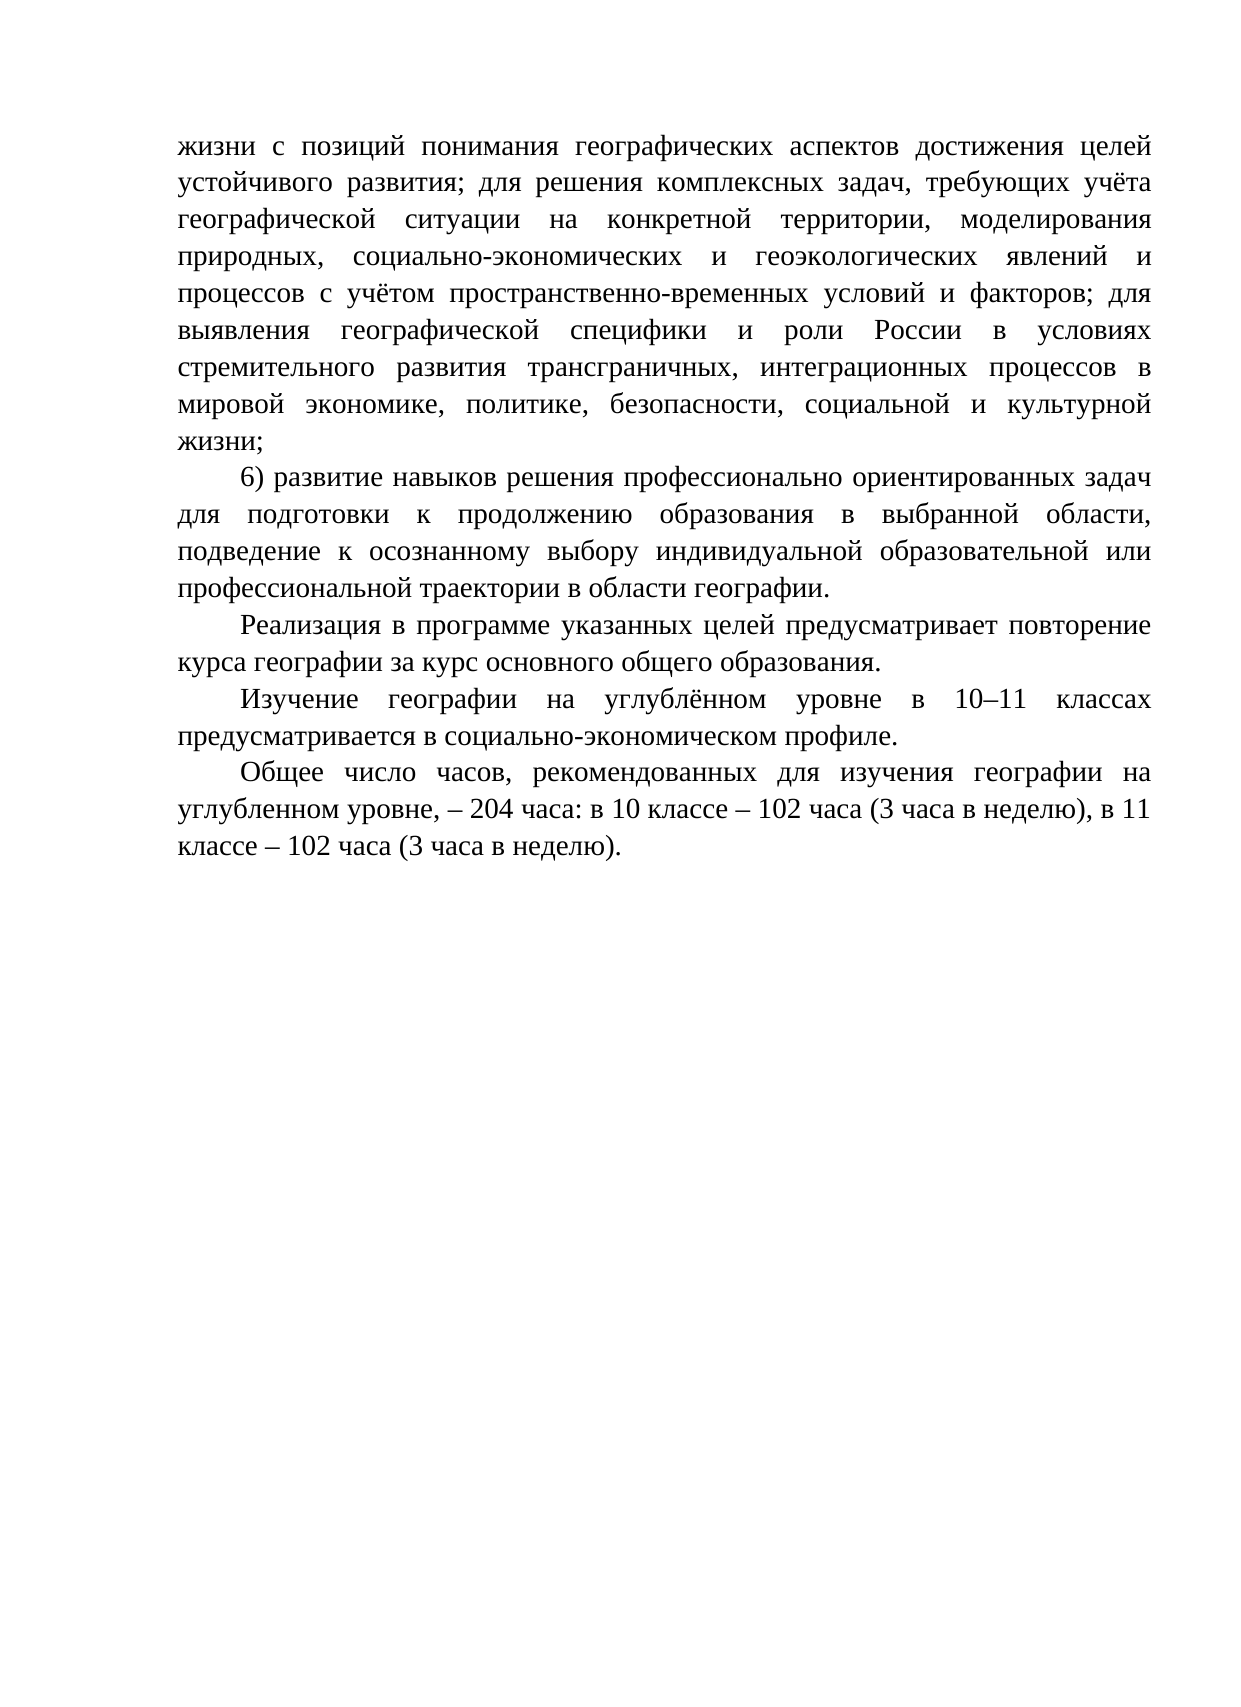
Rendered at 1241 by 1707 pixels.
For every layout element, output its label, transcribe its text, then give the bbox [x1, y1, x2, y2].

text Реализация в программе указанных целей предусматривает повторение курса географии за курс основного общего образования. [177, 607, 1152, 677]
text ‌Общее число часов, рекомендованных для изучения географии на углубленном уровне, – 204 часа: в 10 классе – 102 часа (3 часа в неделю), в 11 классе – 102 часа (3 часа в неделю).‌‌ [177, 754, 1152, 862]
text Изучение географии на углублённом уровне в 10–11 классах предусматривается в социально-экономическом профиле. [177, 681, 1152, 751]
text 6) развитие навыков решения профессионально ориентированных задач для подготовки к продолжению образования в выбранной области, подведение к осознанному выбору индивидуальной образовательной или профессиональной траектории в области географии. [177, 459, 1152, 604]
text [177, 128, 1152, 456]
